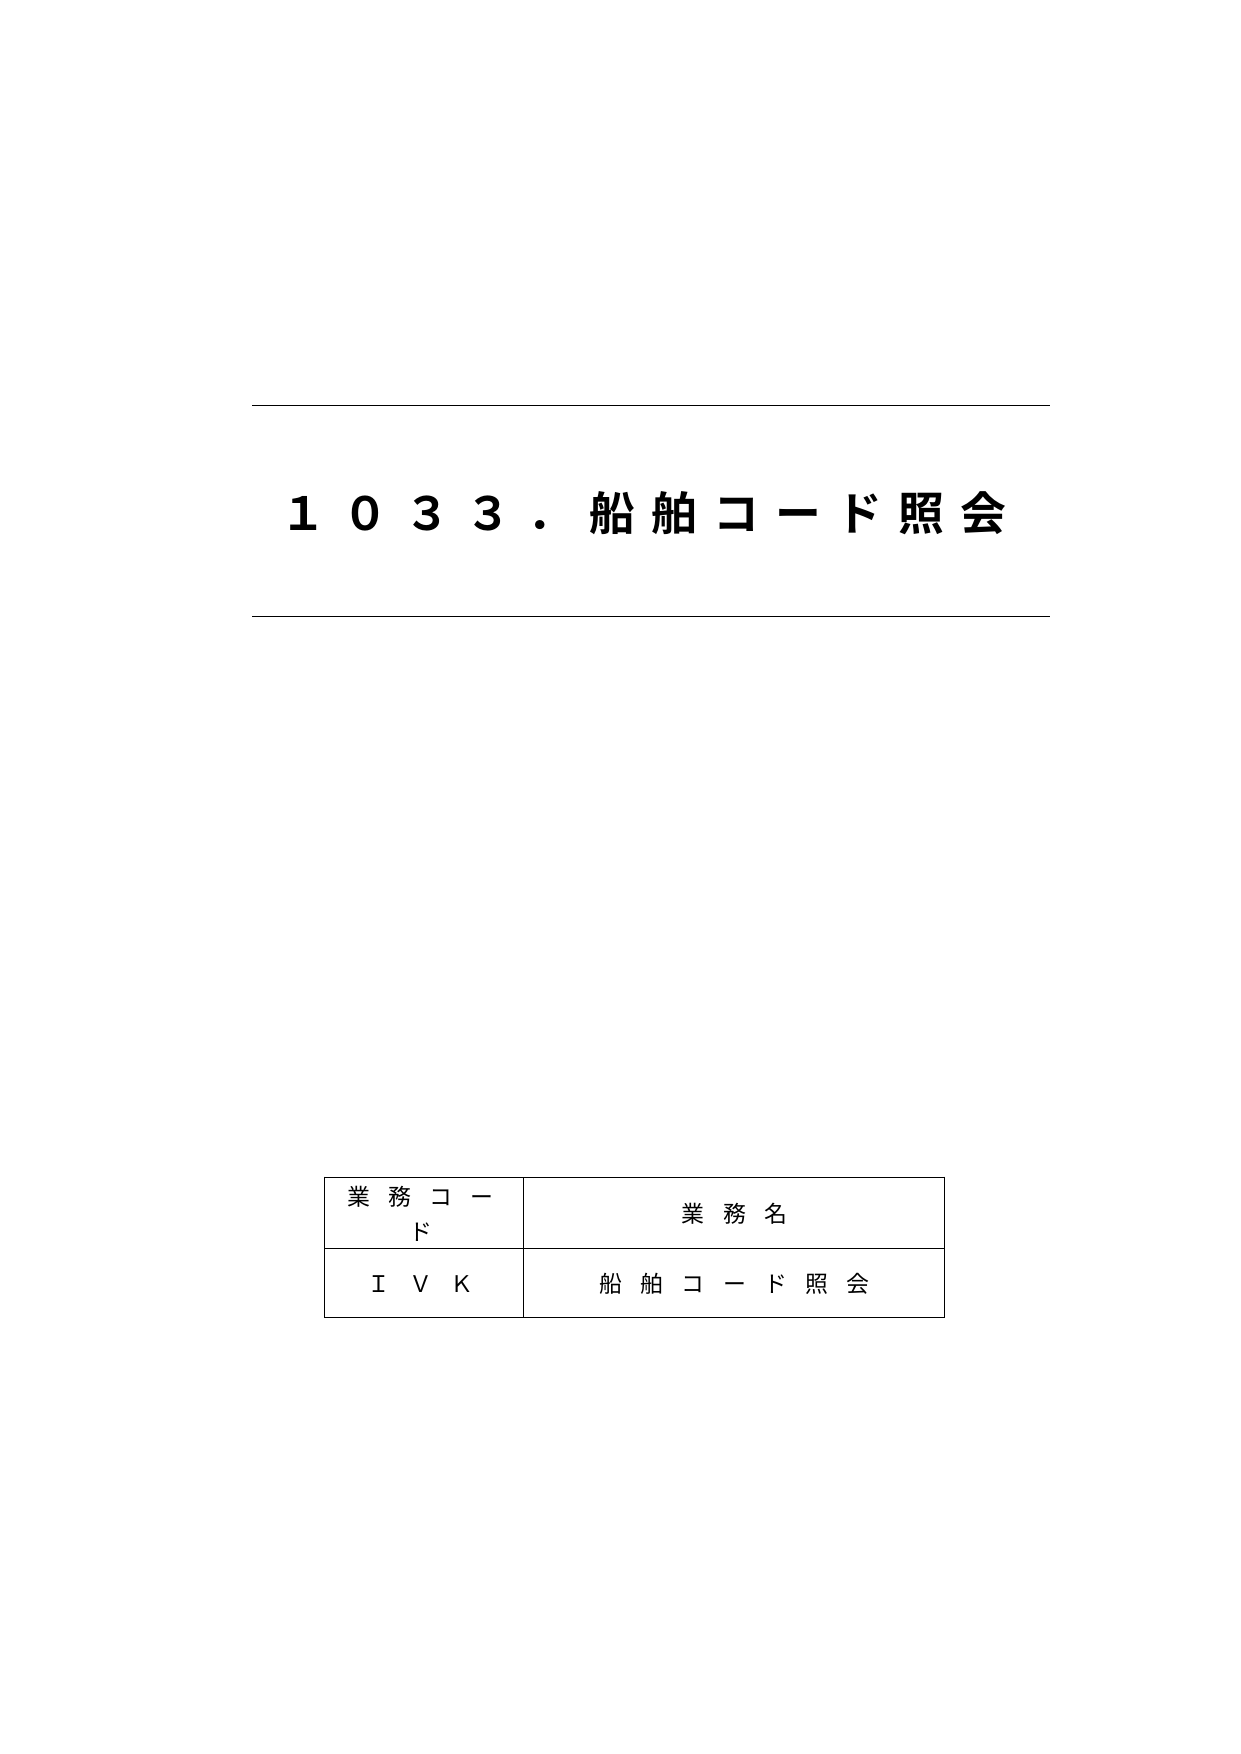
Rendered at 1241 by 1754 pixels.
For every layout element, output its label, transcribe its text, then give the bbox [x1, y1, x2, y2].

table_header 業務コード [325, 1178, 523, 1248]
table_header 業務名 [524, 1178, 944, 1248]
table_header １０３３．船舶コード照会 [252, 406, 1049, 616]
table_cell 船舶コード照会 [524, 1249, 944, 1317]
table_cell ＩＶＫ [325, 1249, 523, 1317]
